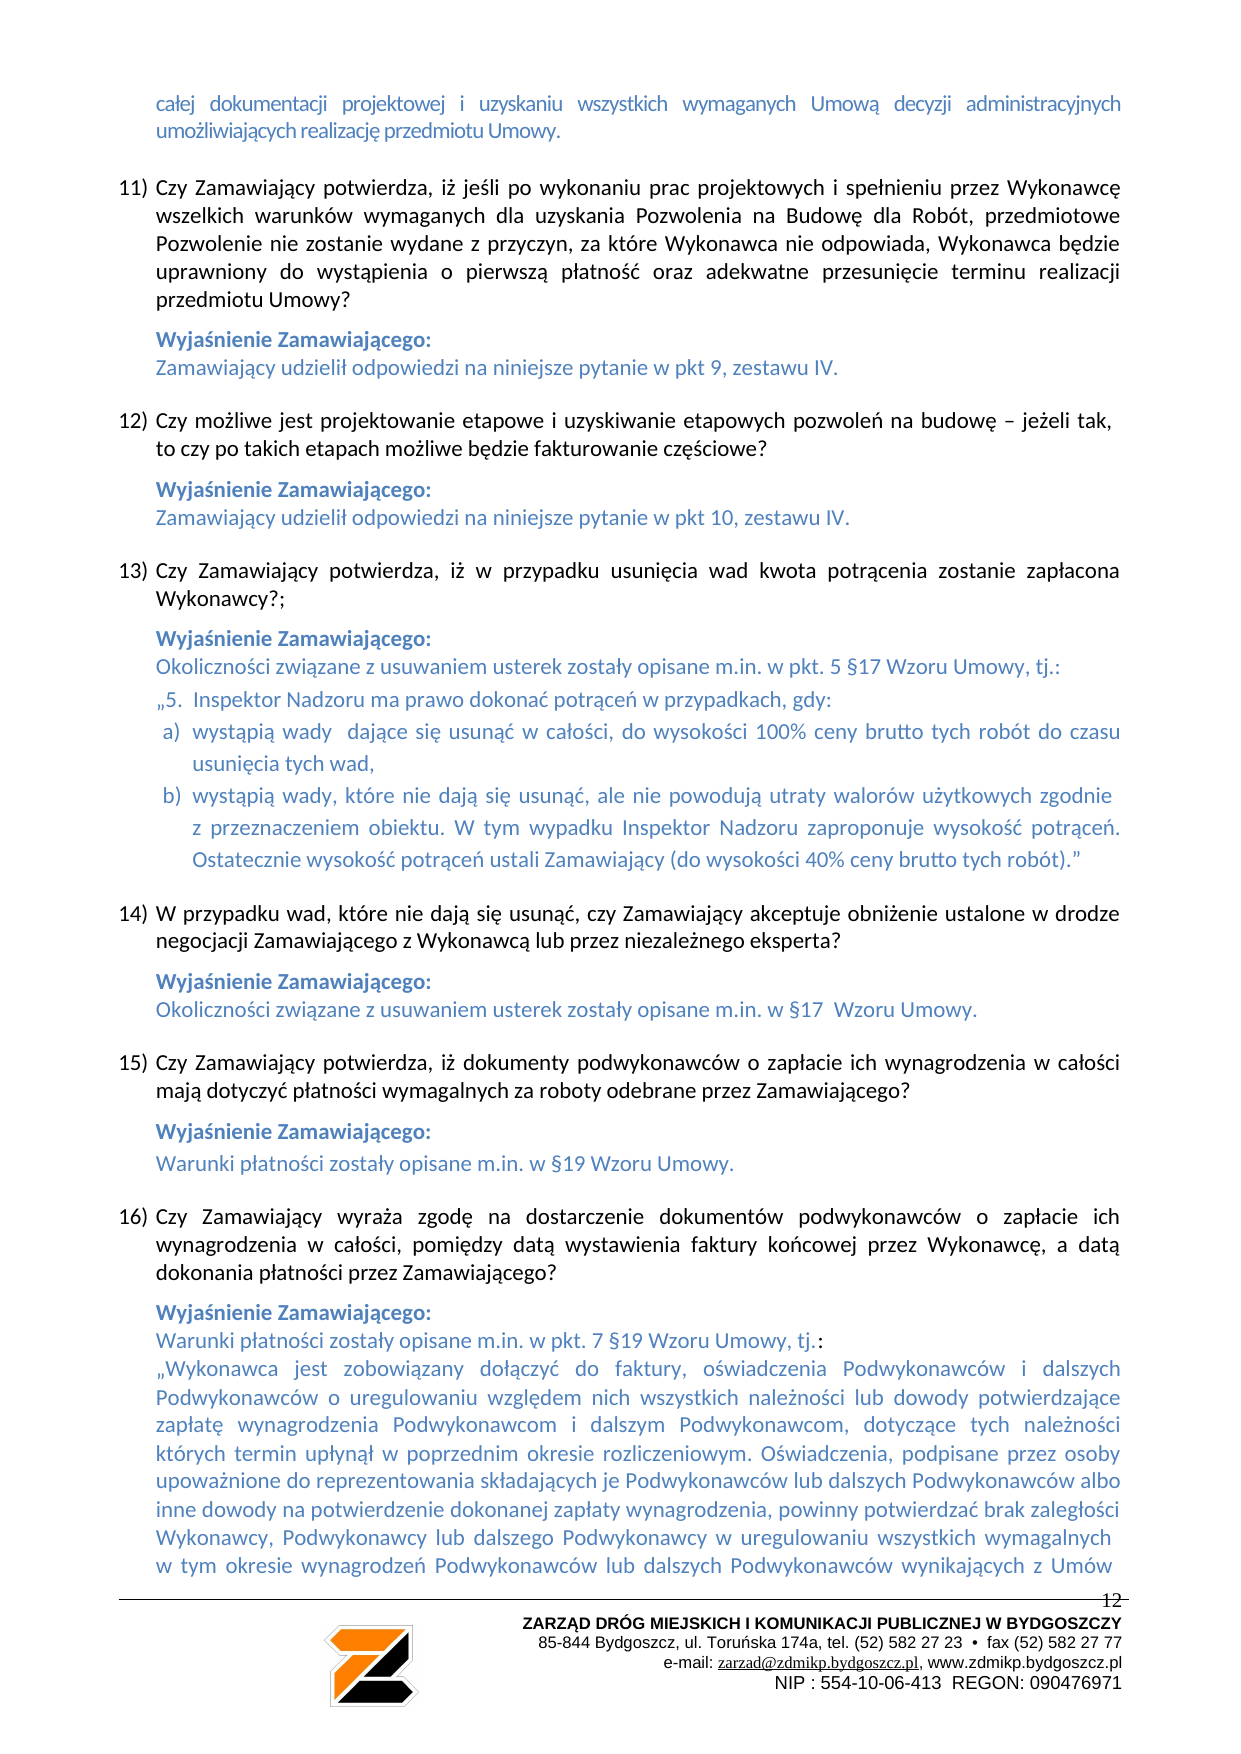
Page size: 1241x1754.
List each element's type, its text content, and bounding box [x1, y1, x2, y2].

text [156, 1354, 1122, 1579]
list Zamawiający udzielił odpowiedzi na niniejsze pytanie w pkt 10, zestawu IV. [156, 503, 1122, 531]
list 12) Czy możliwe jest projektowanie etapowe i uzyskiwanie etapowych pozwoleń na budowę – jeżeli tak, to czy po takich etapach możliwe będzie fakturowanie częściowe? [118, 406, 1122, 462]
text Wyjaśnienie Zamawiającego: [156, 967, 1122, 995]
text Wyjaśnienie Zamawiającego: [156, 624, 1122, 652]
list Wyjaśnienie Zamawiającego: [155, 1117, 1122, 1145]
list W przypadku wad, które nie dają się usunąć, czy Zamawiający akceptuje obniżenie ustalone w drodze negocjacji Zamawiającego z Wykonawcą lub przez niezależnego eksperta? [118, 899, 1122, 955]
list Warunki płatności zostały opisane m.in. w §19 Wzoru Umowy. [156, 1149, 1122, 1177]
list Okoliczności związane z usuwaniem usterek zostały opisane m.in. w §17 Wzoru Umowy. [156, 995, 1122, 1023]
list 11) Czy Zamawiający potwierdza, iż jeśli po wykonaniu prac projektowych i spełnieniu przez Wykonawcę wszelkich warunków wymaganych dla uzyskania Pozwolenia na Budowę dla Robót, przedmiotowe Pozwolenie nie zostanie wydane z przyczyn, za które Wykonawca nie odpowiada, Wykonawca będzie uprawniony do wystąpienia o pierwszą płatność oraz adekwatne przesunięcie terminu realizacji przedmiotu Umowy? [118, 173, 1122, 313]
list 16) Czy Zamawiający wyraża zgodę na dostarczenie dokumentów podwykonawców o zapłacie ich wynagrodzenia w całości, pomiędzy datą wystawienia faktury końcowej przez Wykonawcę, a datą dokonania płatności przez Zamawiającego? [118, 1202, 1122, 1286]
text Wyjaśnienie Zamawiającego: [156, 1298, 1122, 1327]
list „5. Inspektor Nadzoru ma prawo dokonać potrąceń w przypadkach, gdy: [156, 685, 1122, 713]
text Warunki płatności zostały opisane m.in. w pkt. 7 §19 Wzoru Umowy, tj.: [156, 1327, 1122, 1354]
list Zamawiający udzielił odpowiedzi na niniejsze pytanie w pkt 9, zestawu IV. [156, 353, 1122, 381]
list b) wystąpią wady, które nie dają się usunąć, ale nie powodują utraty walorów użytkowych zgodnie z przeznaczeniem obiektu. W tym wypadku Inspektor Nadzoru zaproponuje wysokość potrąceń. Ostatecznie wysokość potrąceń ustali Zamawiający (do wysokości 40% ceny brutto tych robót).” [162, 781, 1122, 874]
list Okoliczności związane z usuwaniem usterek zostały opisane m.in. w pkt. 5 §17 Wzoru Umowy, tj.: [156, 652, 1122, 681]
picture [324, 1625, 419, 1707]
list a) wystąpią wady dające się usunąć w całości, do wysokości 100% ceny brutto tych robót do czasu usunięcia tych wad, [162, 717, 1122, 777]
list 13) Czy Zamawiający potwierdza, iż w przypadku usunięcia wad kwota potrącenia zostanie zapłacona Wykonawcy?; [118, 556, 1122, 612]
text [156, 89, 1122, 145]
text Wyjaśnienie Zamawiającego: [118, 325, 1122, 353]
text Wyjaśnienie Zamawiającego: [156, 475, 1122, 503]
list Czy Zamawiający potwierdza, iż dokumenty podwykonawców o zapłacie ich wynagrodzenia w całości mają dotyczyć płatności wymagalnych za roboty odebrane przez Zamawiającego? [118, 1048, 1122, 1104]
